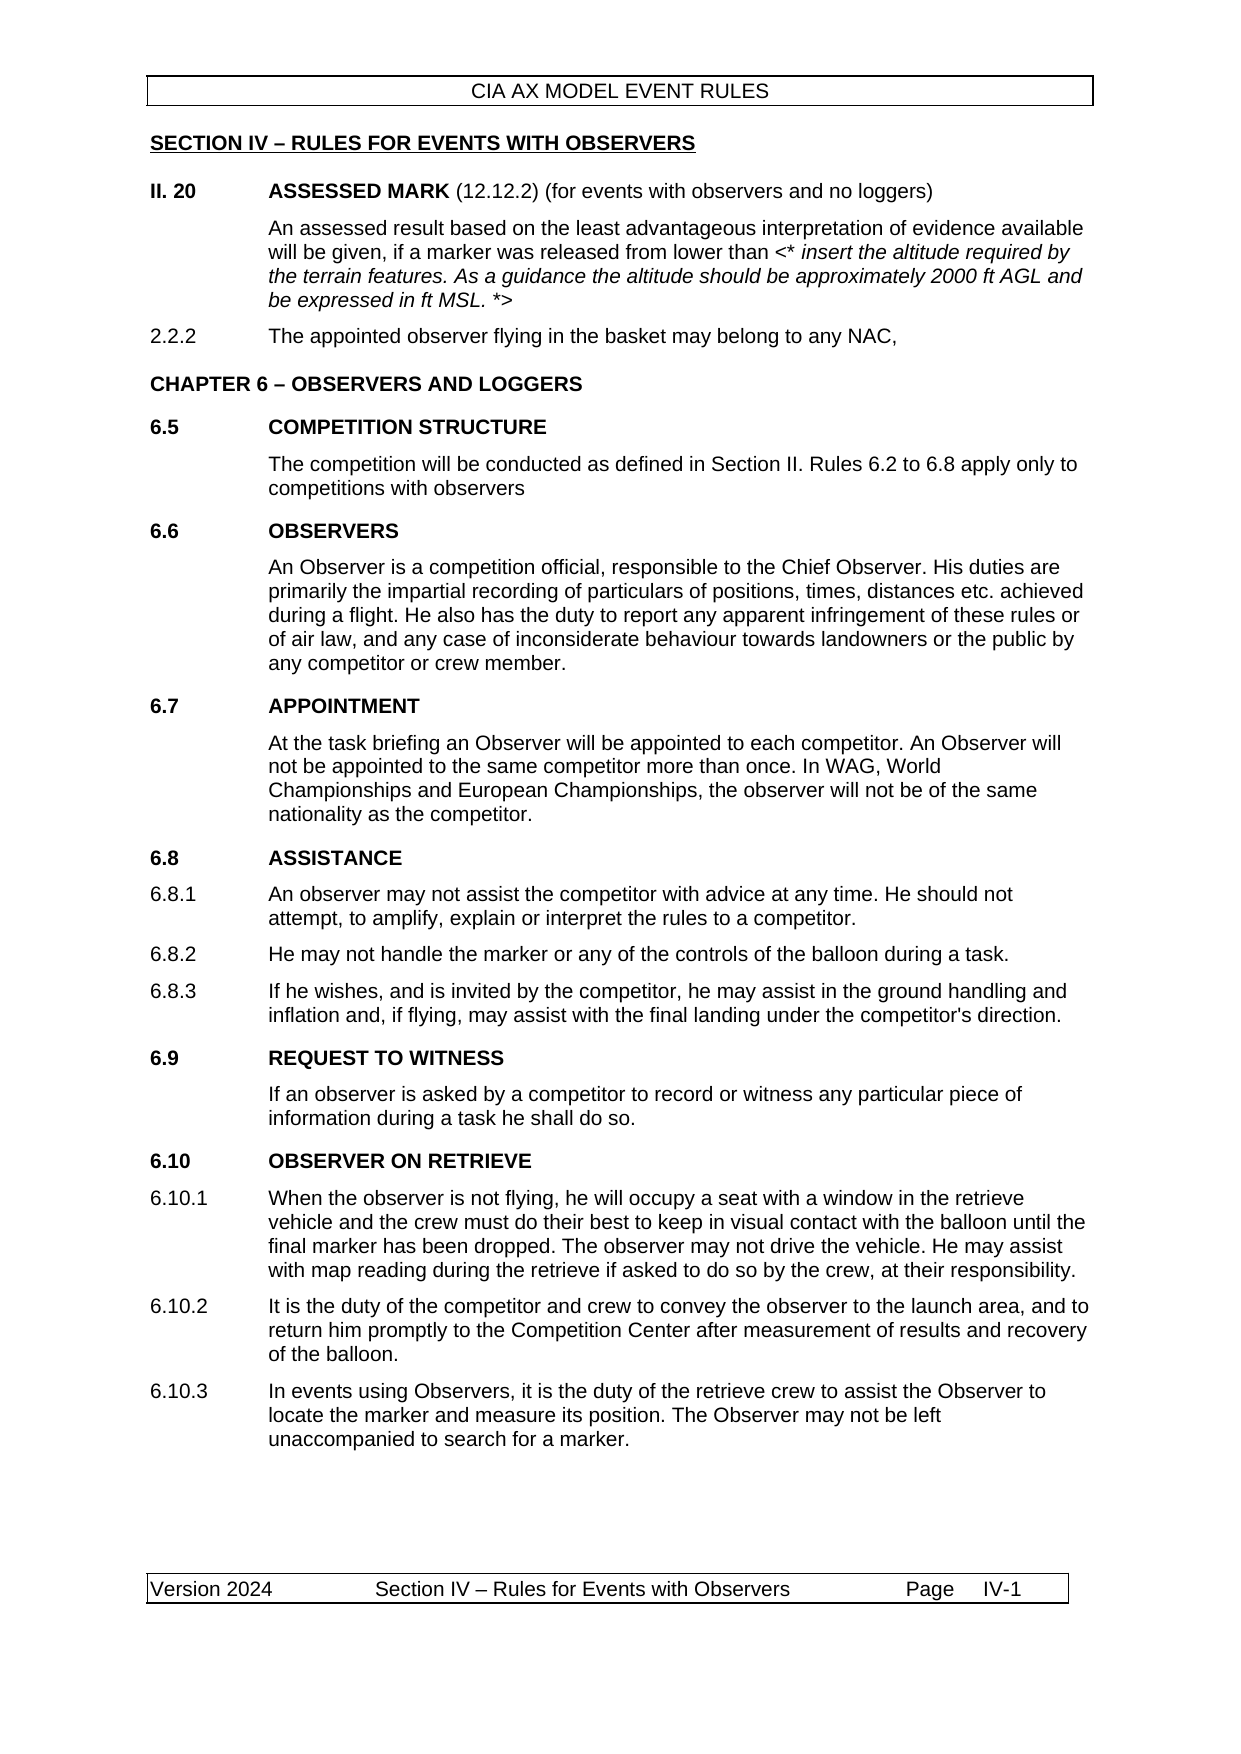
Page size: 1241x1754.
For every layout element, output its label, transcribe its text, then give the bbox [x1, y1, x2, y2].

text The competition will be conducted as defined in Section II. Rules 6.2 to 6.8 apply only to competitions with observers [150, 451, 1090, 499]
text 6.10.3 In events using Observers, it is the duty of the retrieve crew to assist the Observer to locate the marker and measure its position. The Observer may not be left unaccompanied to search for a marker. [150, 1378, 1090, 1450]
subtitle 6.7 APPOINTMENT [150, 694, 1090, 718]
text At the task briefing an Observer will be appointed to each competitor. An Observer will not be appointed to the same competitor more than once. In WAG, World Championships and European Championships, the observer will not be of the same nationality as the competitor. [150, 730, 1090, 826]
text If an observer is asked by a competitor to record or witness any particular piece of information during a task he shall do so. [150, 1082, 1090, 1130]
text 6.8.3 If he wishes, and is invited by the competitor, he may assist in the ground handling and inflation and, if flying, may assist with the final landing under the competitor's direction. [150, 979, 1090, 1027]
subtitle CHAPTER 6 – OBSERVERS AND LOGGERS [150, 372, 1090, 396]
subtitle SECTION IV – RULES FOR EVENTS WITH OBSERVERS [150, 131, 1090, 155]
subtitle 6.8 ASSISTANCE [150, 845, 1090, 869]
text 6.10.1 When the observer is not flying, he will occupy a seat with a window in the retrieve vehicle and the crew must do their best to keep in visual contact with the balloon until the final marker has been dropped. The observer may not drive the vehicle. He may assist with map reading during the retrieve if asked to do so by the crew, at their responsibility. [150, 1186, 1090, 1282]
subtitle 6.6 OBSERVERS [150, 518, 1090, 542]
text 2.2.2 The appointed observer flying in the basket may belong to any NAC, [150, 324, 1090, 348]
text 6.8.2 He may not handle the marker or any of the controls of the balloon during a task. [150, 942, 1090, 966]
text An assessed result based on the least advantageous interpretation of evidence available will be given, if a marker was released from lower than <* insert the altitude required by the terrain features. As a guidance the altitude should be approximately 2000 ft AGL and be expressed in ft MSL. *> [150, 216, 1090, 311]
subtitle 6.10 OBSERVER ON RETRIEVE [150, 1149, 1090, 1173]
subtitle 6.9 REQUEST TO WITNESS [150, 1046, 1090, 1070]
text 6.10.2 It is the duty of the competitor and crew to convey the observer to the launch area, and to return him promptly to the Competition Center after measurement of results and recovery of the balloon. [150, 1294, 1090, 1366]
subtitle 6.5 COMPETITION STRUCTURE [150, 415, 1090, 439]
subtitle II. 20 ASSESSED MARK (12.12.2) (for events with observers and no loggers) [150, 179, 1090, 203]
text An Observer is a competition official, responsible to the Chief Observer. His duties are primarily the impartial recording of particulars of positions, times, distances etc. achieved during a flight. He also has the duty to report any apparent infringement of these rules or of air law, and any case of inconsiderate behaviour towards landowners or the public by any competitor or crew member. [150, 555, 1090, 675]
text 6.8.1 An observer may not assist the competitor with advice at any time. He should not attempt, to amplify, explain or interpret the rules to a competitor. [150, 882, 1090, 930]
